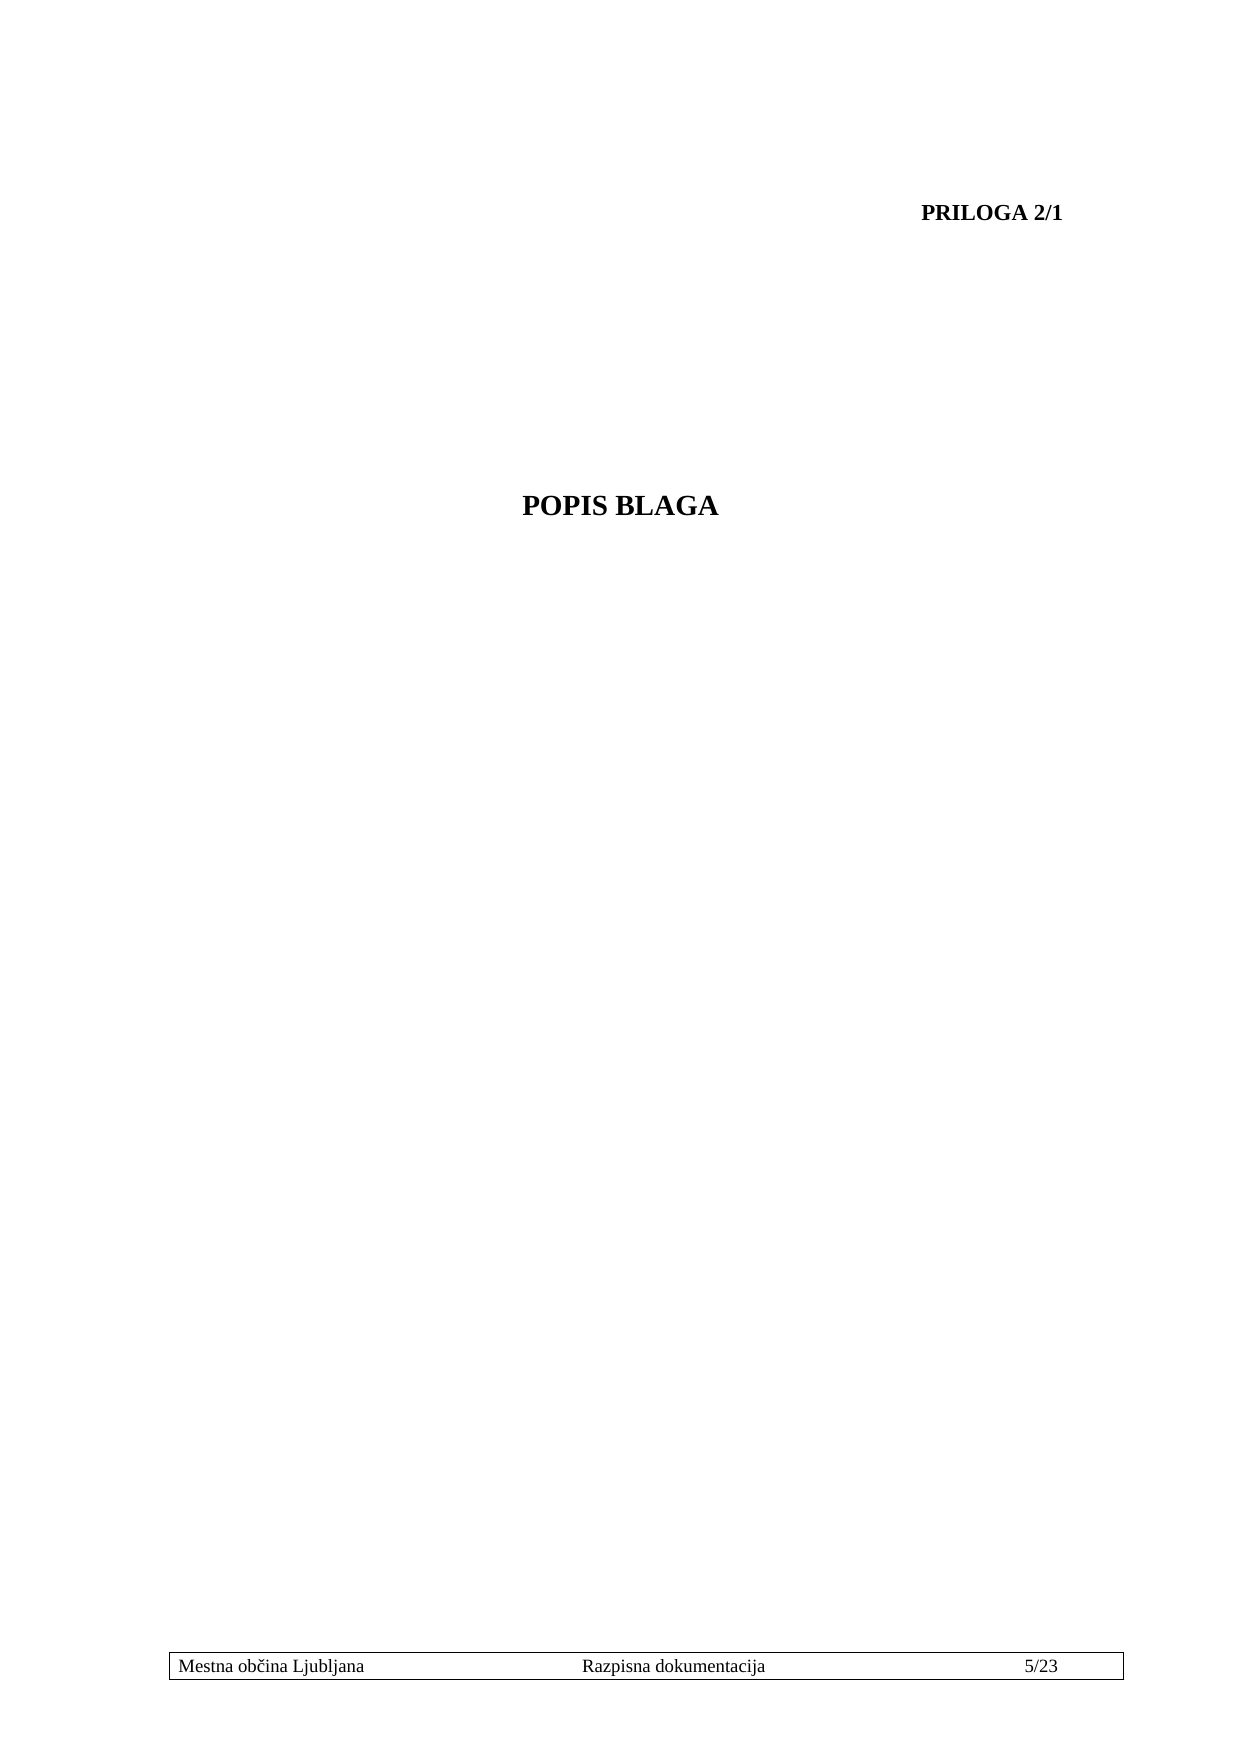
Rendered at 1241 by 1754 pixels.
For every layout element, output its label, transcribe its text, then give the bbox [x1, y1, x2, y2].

text POPIS BLAGA [178, 488, 1063, 522]
text PRILOGA 2/1 [66, 198, 1063, 225]
